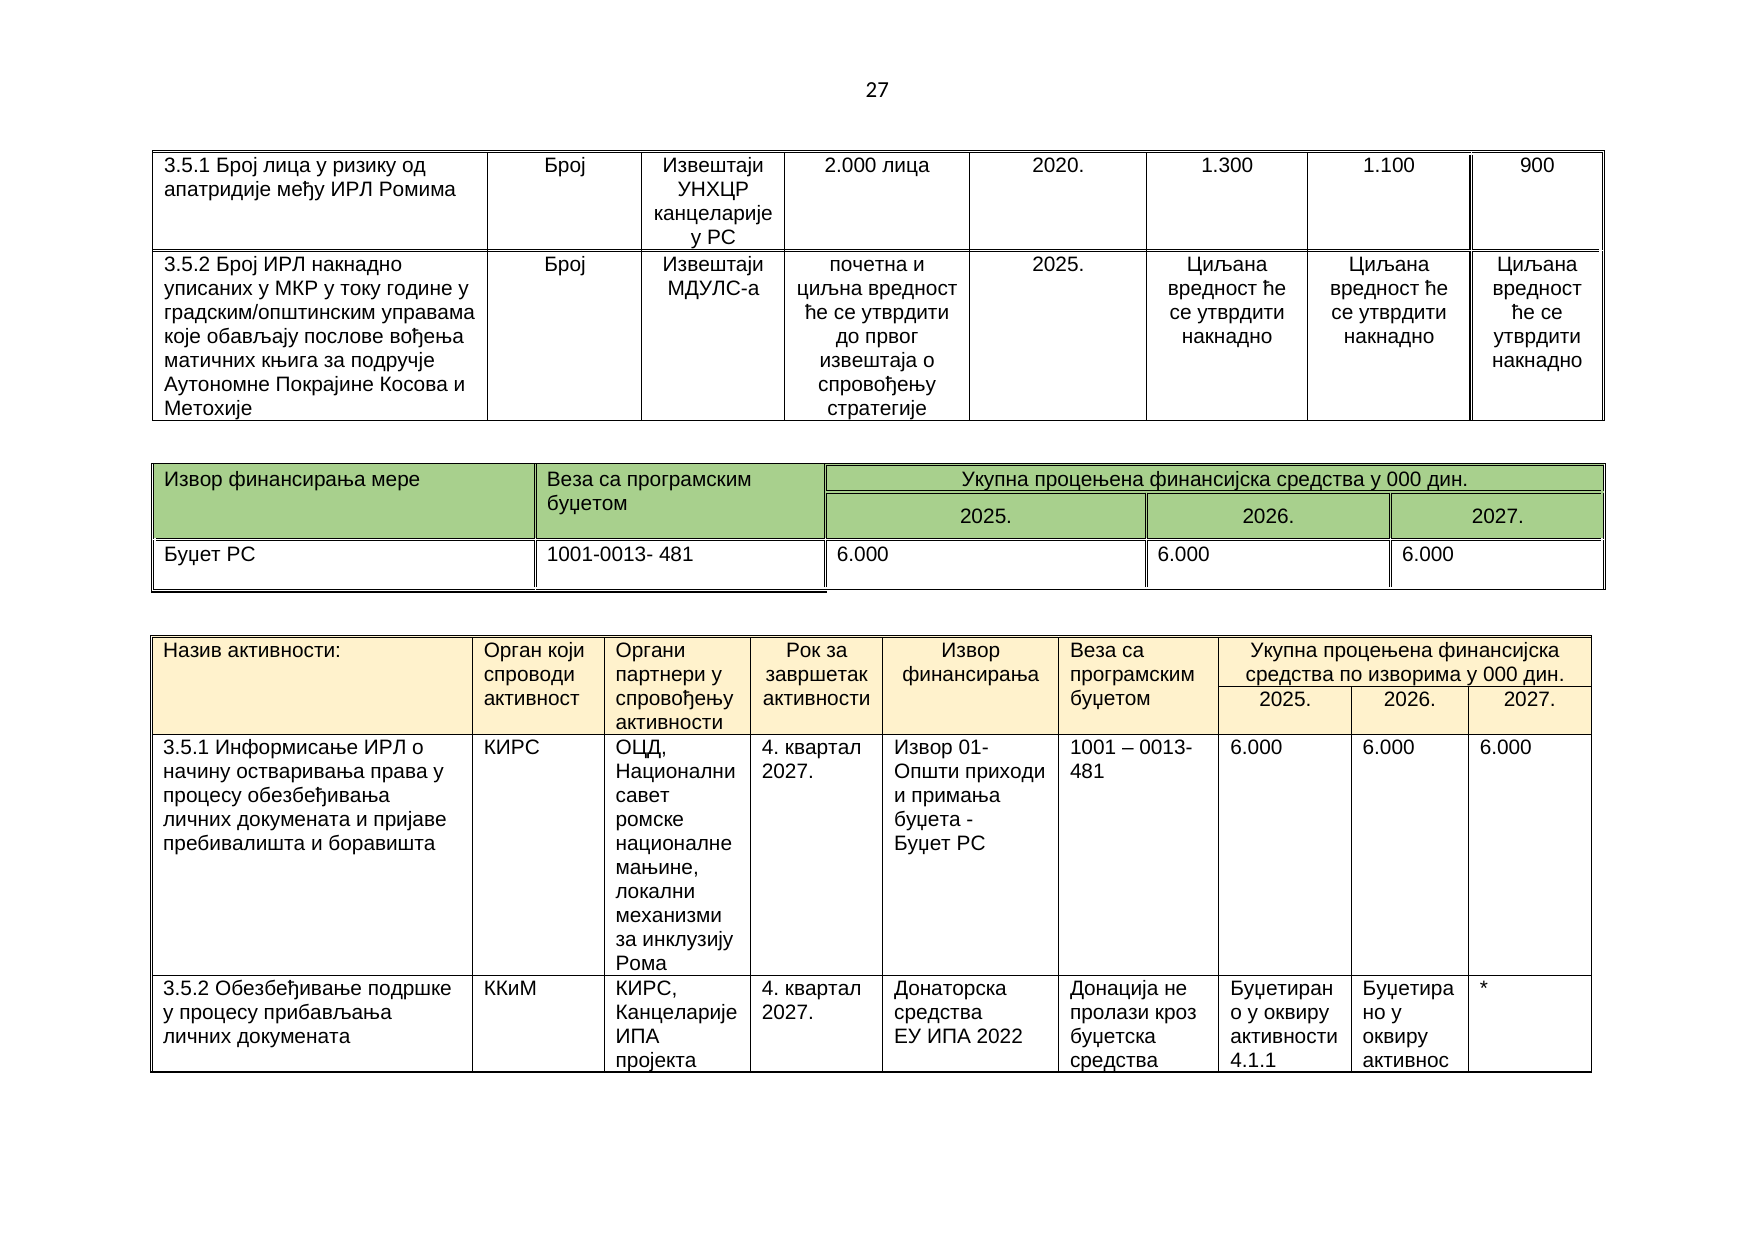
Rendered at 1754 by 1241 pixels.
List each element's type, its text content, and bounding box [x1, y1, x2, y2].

table_cell 2025. [1219, 687, 1351, 734]
table_header Назив активности: [153, 638, 472, 734]
table_cell Буџет РС [153, 538, 535, 589]
table_cell 1.300 [1147, 153, 1307, 249]
table_header Извор финансирања мере [154, 464, 534, 538]
table_cell Циљана вредност ће се утврдити накнадно [1308, 252, 1469, 420]
table_cell 4. квартал 2027. [751, 976, 882, 1071]
table_header Извор финансирања [883, 638, 1058, 734]
table_cell Циљана вредност ће се утврдити накнадно [1471, 249, 1603, 420]
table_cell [1352, 976, 1468, 1071]
table_cell 2020. [970, 153, 1146, 249]
table_cell 3.5.1 Информисање ИРЛ о начину остваривања права у процесу обезбеђивања личних докумената и пријаве пребивалишта и боравишта [153, 735, 472, 974]
table_cell Извештаји МДУЛС-а [642, 252, 784, 420]
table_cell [1219, 976, 1351, 1071]
table_cell 1001 – 0013-481 [1059, 735, 1218, 974]
table_cell ОЦД, Национални савет ромске националне мањине, локални механизми за инклузију Рома [605, 735, 750, 974]
table_cell 1.100 [1308, 153, 1471, 249]
table_cell 2025. [970, 252, 1146, 420]
table_cell 2026. [1352, 687, 1468, 734]
table_header Укупна процењена финансијска средства у 000 дин. [827, 466, 1603, 490]
table_header Укупна процењена финансијска средства по изворима у 000 дин. [1219, 638, 1591, 686]
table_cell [1059, 976, 1218, 1071]
table_cell Број [488, 252, 641, 420]
table_cell 6.000 [1469, 735, 1591, 974]
table_cell 2.000 лица [785, 153, 969, 249]
table_cell 1001-0013- 481 [535, 541, 825, 589]
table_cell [153, 976, 472, 1071]
table_cell ККиМ [473, 976, 604, 1071]
table_cell 3.5.1 Број лица у ризику од апатридије међу ИРЛ Ромима [153, 153, 487, 249]
table_cell 900 [1471, 153, 1602, 249]
table_cell Циљана вредност ће се утврдити накнадно [1147, 252, 1307, 420]
table_header Oргани партнери у спровођењу активности [605, 638, 750, 734]
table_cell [883, 976, 1058, 1071]
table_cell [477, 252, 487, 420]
table_cell 2027. [1469, 687, 1591, 734]
table_cell Број [488, 153, 641, 249]
table_cell 2027. [1391, 490, 1604, 538]
table_cell 2025. [827, 494, 1145, 538]
table_header Орган који спроводи активност [473, 638, 604, 734]
table_cell 6.000 [1352, 735, 1468, 974]
table_cell 6.000 [1219, 735, 1351, 974]
table_cell 6.000 [1391, 538, 1604, 589]
table_cell * [1469, 976, 1591, 1071]
table_header Веза са програмским буџетом [537, 464, 824, 538]
table_header Веза са програмским буџетом [1059, 638, 1218, 734]
table_cell 6.000 [1146, 538, 1391, 589]
table_cell Извор 01-Општи приходи и примања буџета - Буџет РС [883, 735, 1058, 974]
table_cell 6.000 [825, 541, 1146, 589]
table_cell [605, 976, 750, 1071]
table_header Рок за завршетак активности [751, 638, 882, 734]
table_cell 2026. [1148, 494, 1389, 538]
table_cell КИРС [473, 735, 604, 974]
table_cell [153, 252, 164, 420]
table_cell 4. квартал 2027. [751, 735, 882, 974]
